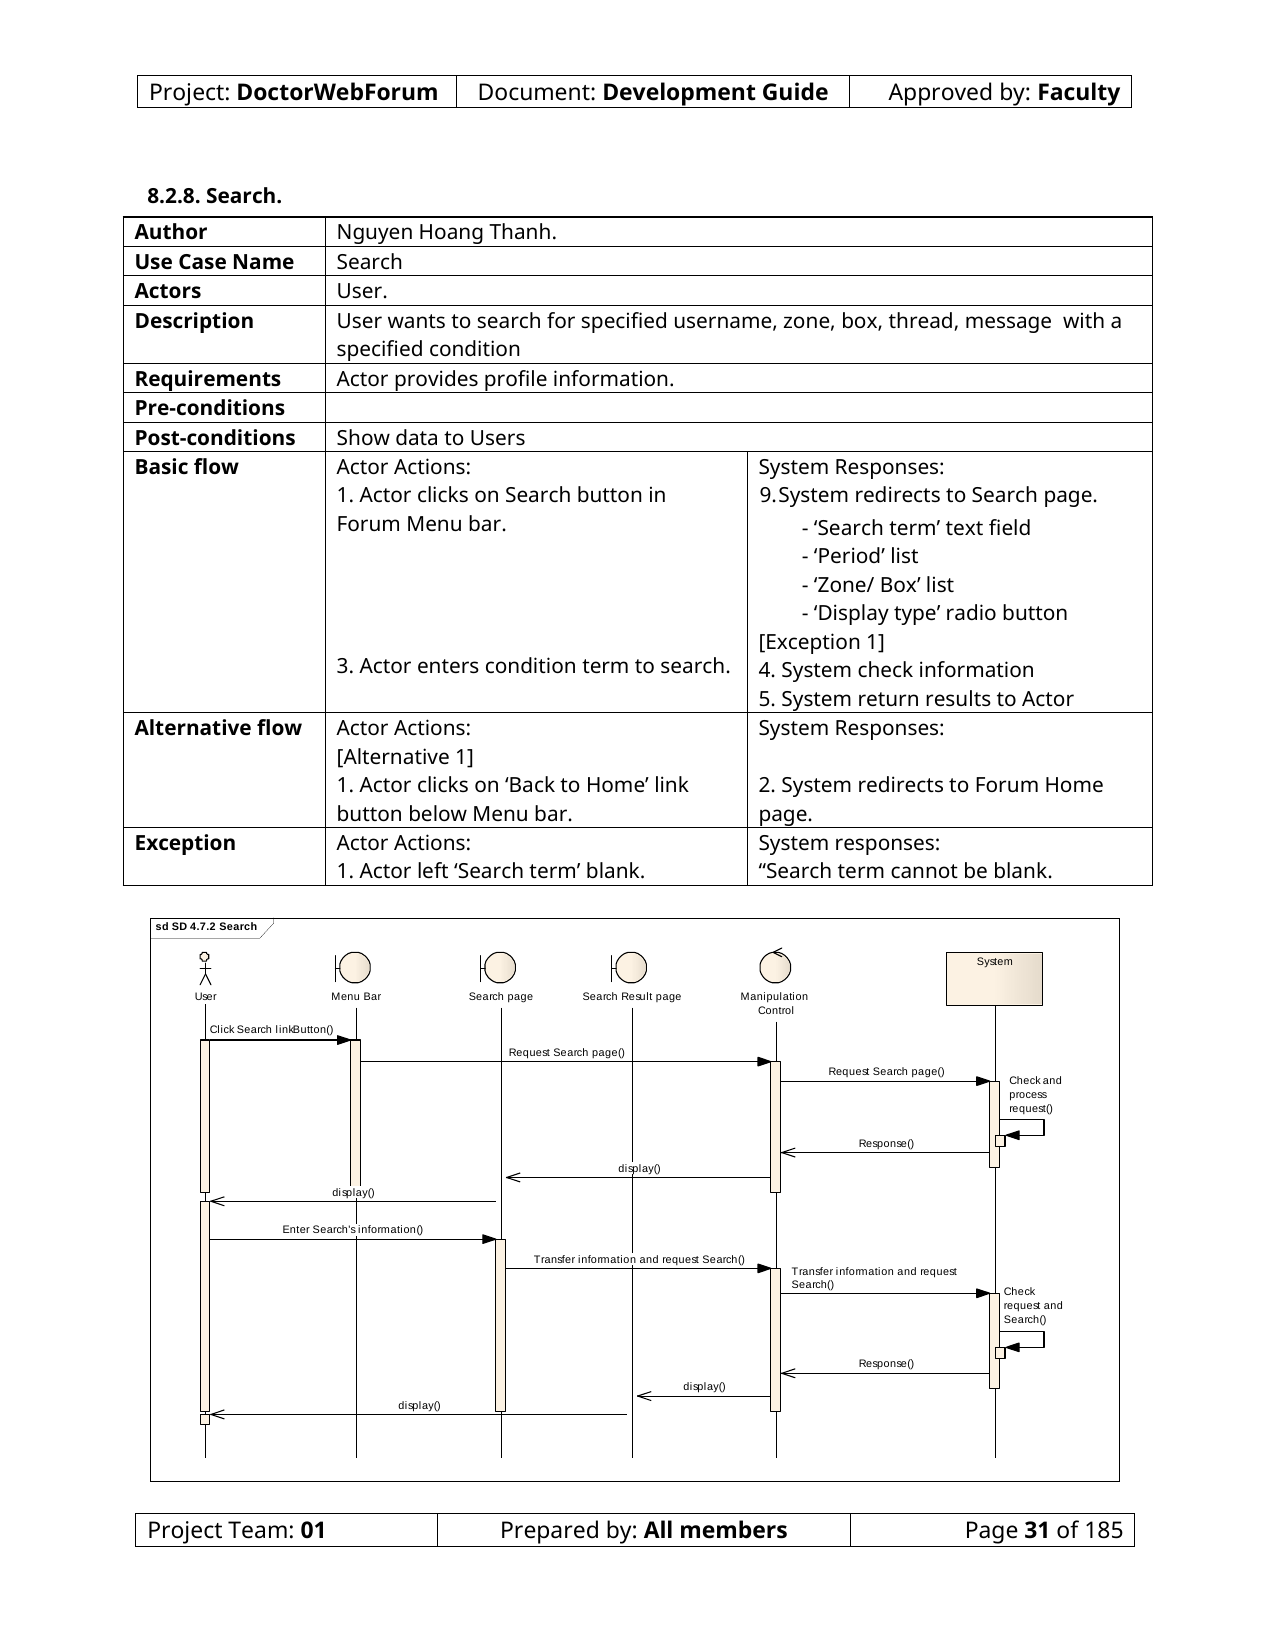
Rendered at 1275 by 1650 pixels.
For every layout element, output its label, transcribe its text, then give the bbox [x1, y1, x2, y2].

table_cell User wants to search for specified username, zone, box, thread, message with a specified condition [326, 306, 1152, 363]
table_cell [326, 393, 1152, 422]
table_cell Actor provides profile information. [326, 364, 1152, 392]
table_cell System responses: “Search term cannot be blank. [748, 828, 1152, 885]
table_cell Actor Actions: [Alternative 1] 1. Actor clicks on ‘Back to Home’ link button below Menu bar. [326, 713, 747, 827]
table_cell Actor Actions: 1. Actor left ‘Search term’ blank. [326, 828, 747, 885]
table_cell Post-conditions [124, 423, 325, 451]
table_cell Pre-conditions [124, 393, 325, 422]
subtitle 8.2.8. Search. [147, 182, 1128, 210]
table_cell Description [124, 306, 325, 363]
table_cell Show data to Users [326, 423, 1152, 451]
table_cell Basic flow [124, 452, 325, 712]
table_cell Actors [124, 276, 325, 305]
table_header Nguyen Hoang Thanh. [326, 218, 1152, 246]
table_cell Search [326, 247, 1152, 275]
table_cell Alternative flow [124, 713, 325, 827]
table_cell System Responses: 2. System redirects to Forum Home page. [748, 713, 1152, 827]
table_cell Actor Actions: 1. Actor clicks on Search button in Forum Menu bar. 3. Actor enters condition term to search. [326, 452, 747, 712]
table_cell System Responses: System redirects to Search page. - ‘Search term’ text field - ‘Period’ list - ‘Zone/ Box’ list - ‘Display type’ radio button [Exception 1] 4. System check information 5. System return results to Actor [748, 452, 1152, 712]
table_cell User. [326, 276, 1152, 305]
table_cell Exception [124, 828, 325, 885]
table_cell Use Case Name [124, 247, 325, 275]
table_cell Requirements [124, 364, 325, 392]
table_header Author [124, 218, 325, 246]
